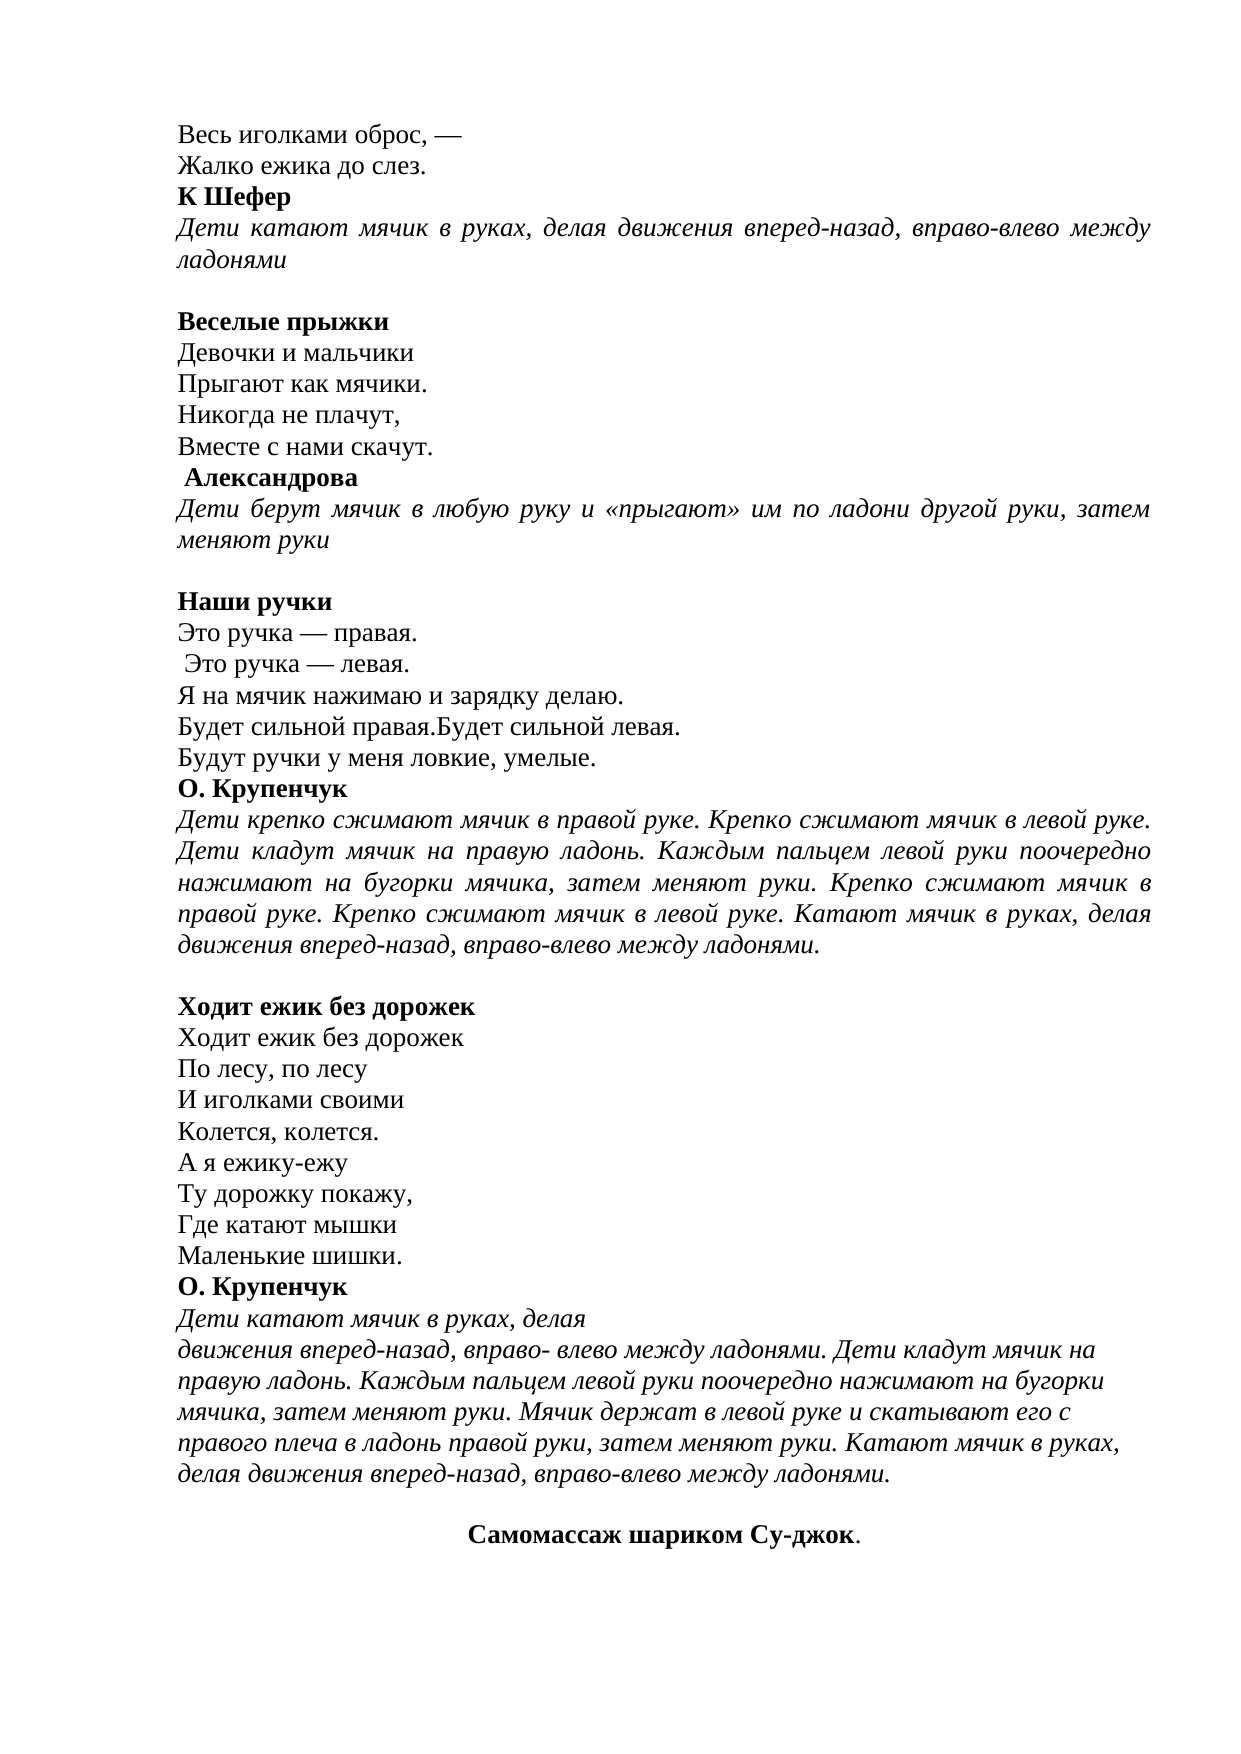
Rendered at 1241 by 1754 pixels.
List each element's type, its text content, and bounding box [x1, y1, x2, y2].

text О. Крупенчук [177, 1271, 1152, 1302]
text Дети катают мячик в руках, делая движения вперед-назад, вправо- влево между ладонями. Дети кладут мячик на правую ладонь. Каждым пальцем левой руки поочередно нажимают на бугорки мячика, затем меняют руки. Мячик держат в левой руке и скатывают его с правого плеча в ладонь правой руки, затем меняют руки. Катают мячик в руках, делая движения вперед-назад, вправо-влево между ладонями. [177, 1302, 1152, 1488]
text Самомассаж шариком Су-джок. [177, 1518, 1152, 1549]
text К Шефер [177, 180, 1152, 212]
text Ходит ежик без дорожек [177, 1021, 1152, 1052]
text Где катают мышки [177, 1208, 1152, 1239]
text Веселые прыжки [177, 305, 1152, 336]
text Весь иголками оброс, — Жалко ежика до слез. [177, 118, 1152, 180]
text Прыгают как мячики. [177, 367, 1152, 398]
text Ходит ежик без дорожек [177, 990, 1152, 1021]
text Никогда не плачут, [177, 398, 1152, 429]
text Будут ручки у меня ловкие, умелые. [177, 741, 1152, 772]
text Дети катают мячик в руках, делая движения вперед-назад, вправо-влево между ладонями [177, 212, 1152, 274]
text Вместе с нами скачут. [177, 429, 1152, 461]
text Дети берут мячик в любую руку и «прыгают» им по ладони другой руки, затем меняют руки [177, 492, 1152, 554]
text Дети крепко сжимают мячик в правой руке. Крепко сжимают мячик в левой руке. Дети кладут мячик на правую ладонь. Каждым пальцем левой руки поочередно нажимают на бугорки мячика, затем меняют руки. Крепко сжимают мячик в правой руке. Крепко сжимают мячик в левой руке. Катают мячик в руках, делая движения вперед-назад, вправо-влево между ладонями. [177, 803, 1152, 959]
text Ту дорожку покажу, [177, 1177, 1152, 1208]
text И иголками своими [177, 1084, 1152, 1115]
text Я на мячик нажимаю и зарядку делаю. [177, 679, 1152, 710]
text Александрова [177, 461, 1152, 492]
text Наши ручки [177, 585, 1152, 616]
text О. Крупенчук [177, 772, 1152, 803]
text По лесу, по лесу [177, 1052, 1152, 1084]
text Колется, колется. [177, 1115, 1152, 1146]
text Это ручка — правая. [177, 616, 1152, 648]
text Девочки и мальчики [177, 336, 1152, 367]
text Будет сильной правая.Будет сильной левая. [177, 710, 1152, 741]
text Маленькие шишки. [177, 1239, 1152, 1271]
text Это ручка — левая. [177, 648, 1152, 679]
text А я ежику-ежу [177, 1146, 1152, 1177]
